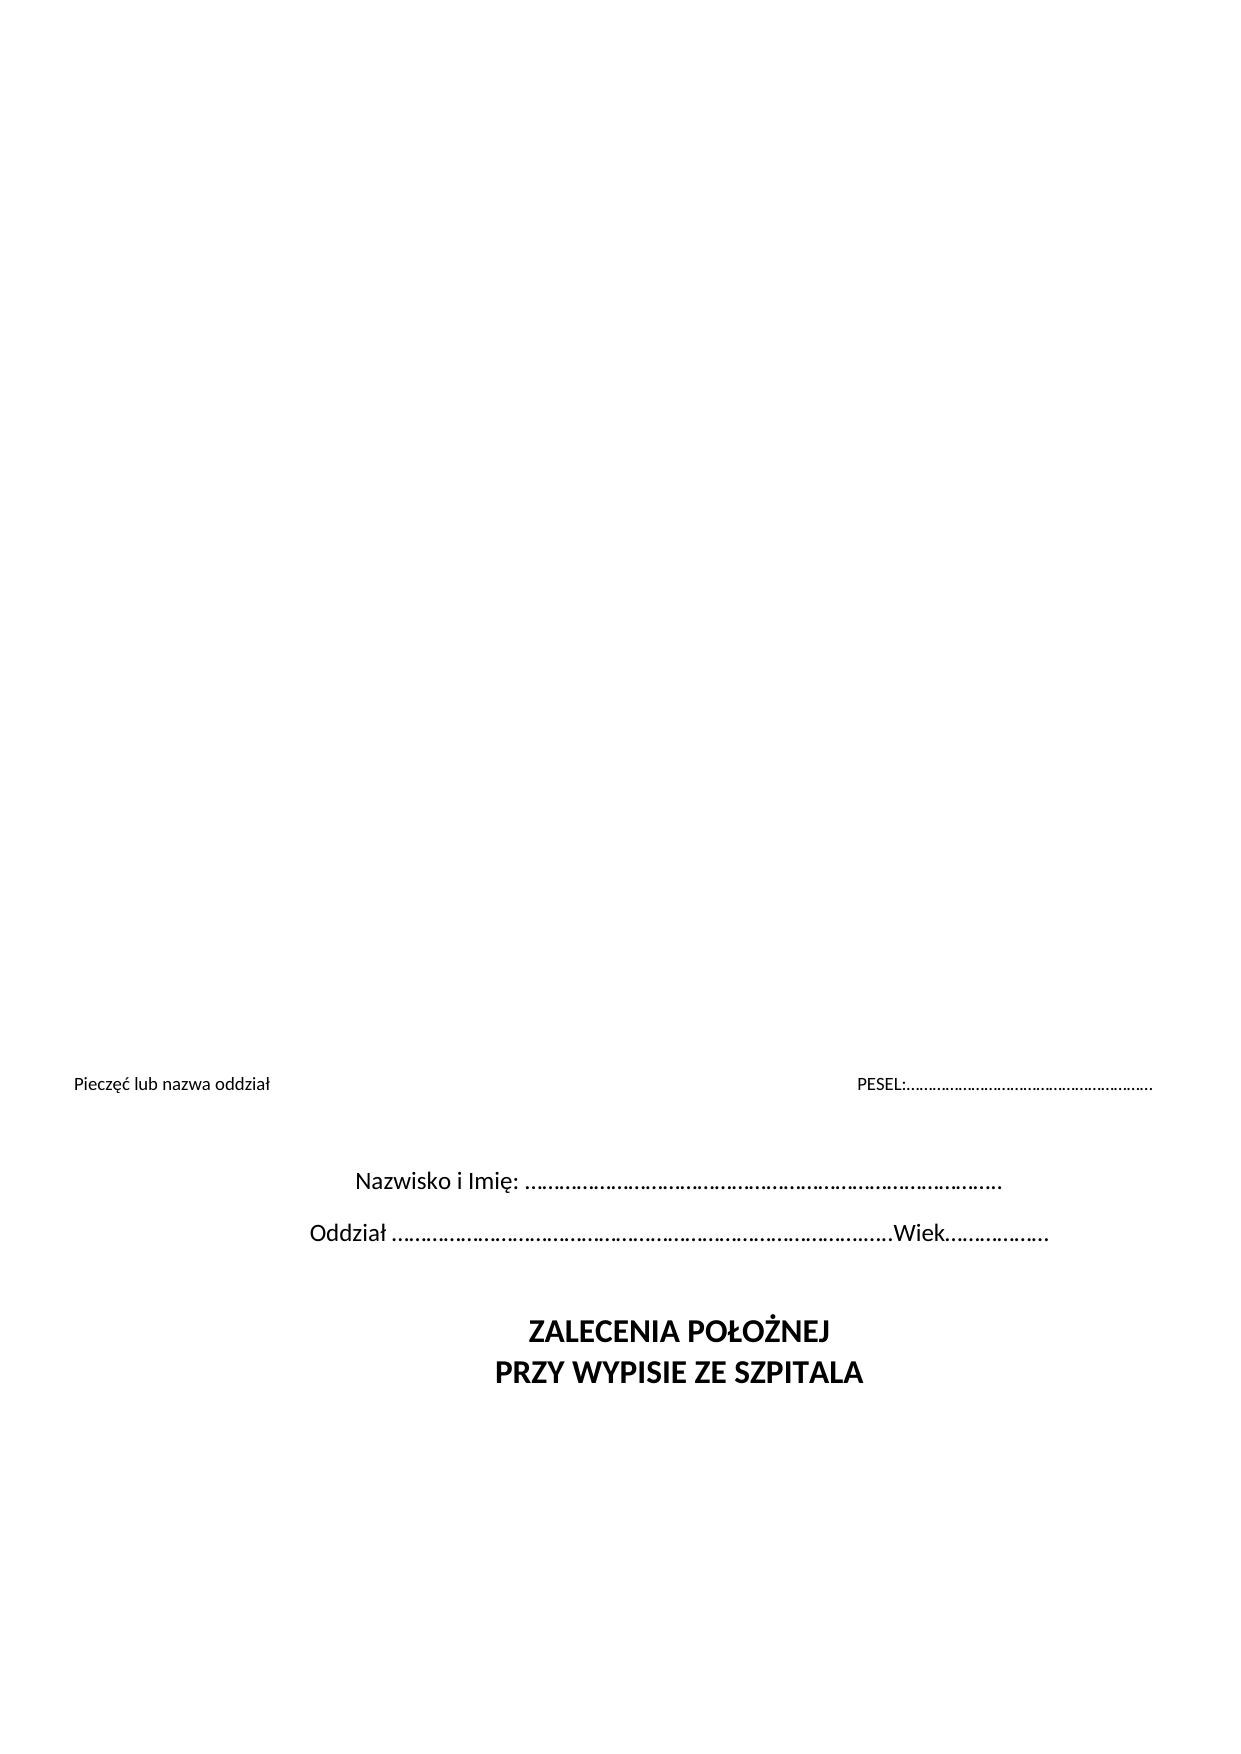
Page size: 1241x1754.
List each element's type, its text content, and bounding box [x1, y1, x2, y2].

text Nazwisko i Imię: ……………………………………………………………………….. [133, 1165, 1226, 1196]
text ZALECENIA POŁOŻNEJ [133, 1310, 1226, 1351]
text Oddział ……………………………………………………………………….…..Wiek……………… [133, 1217, 1226, 1247]
text Pieczęć lub nazwa oddział PESEL:………………………………………………… [74, 1072, 1226, 1095]
text PRZY WYPISIE ZE SZPITALA [133, 1351, 1226, 1392]
